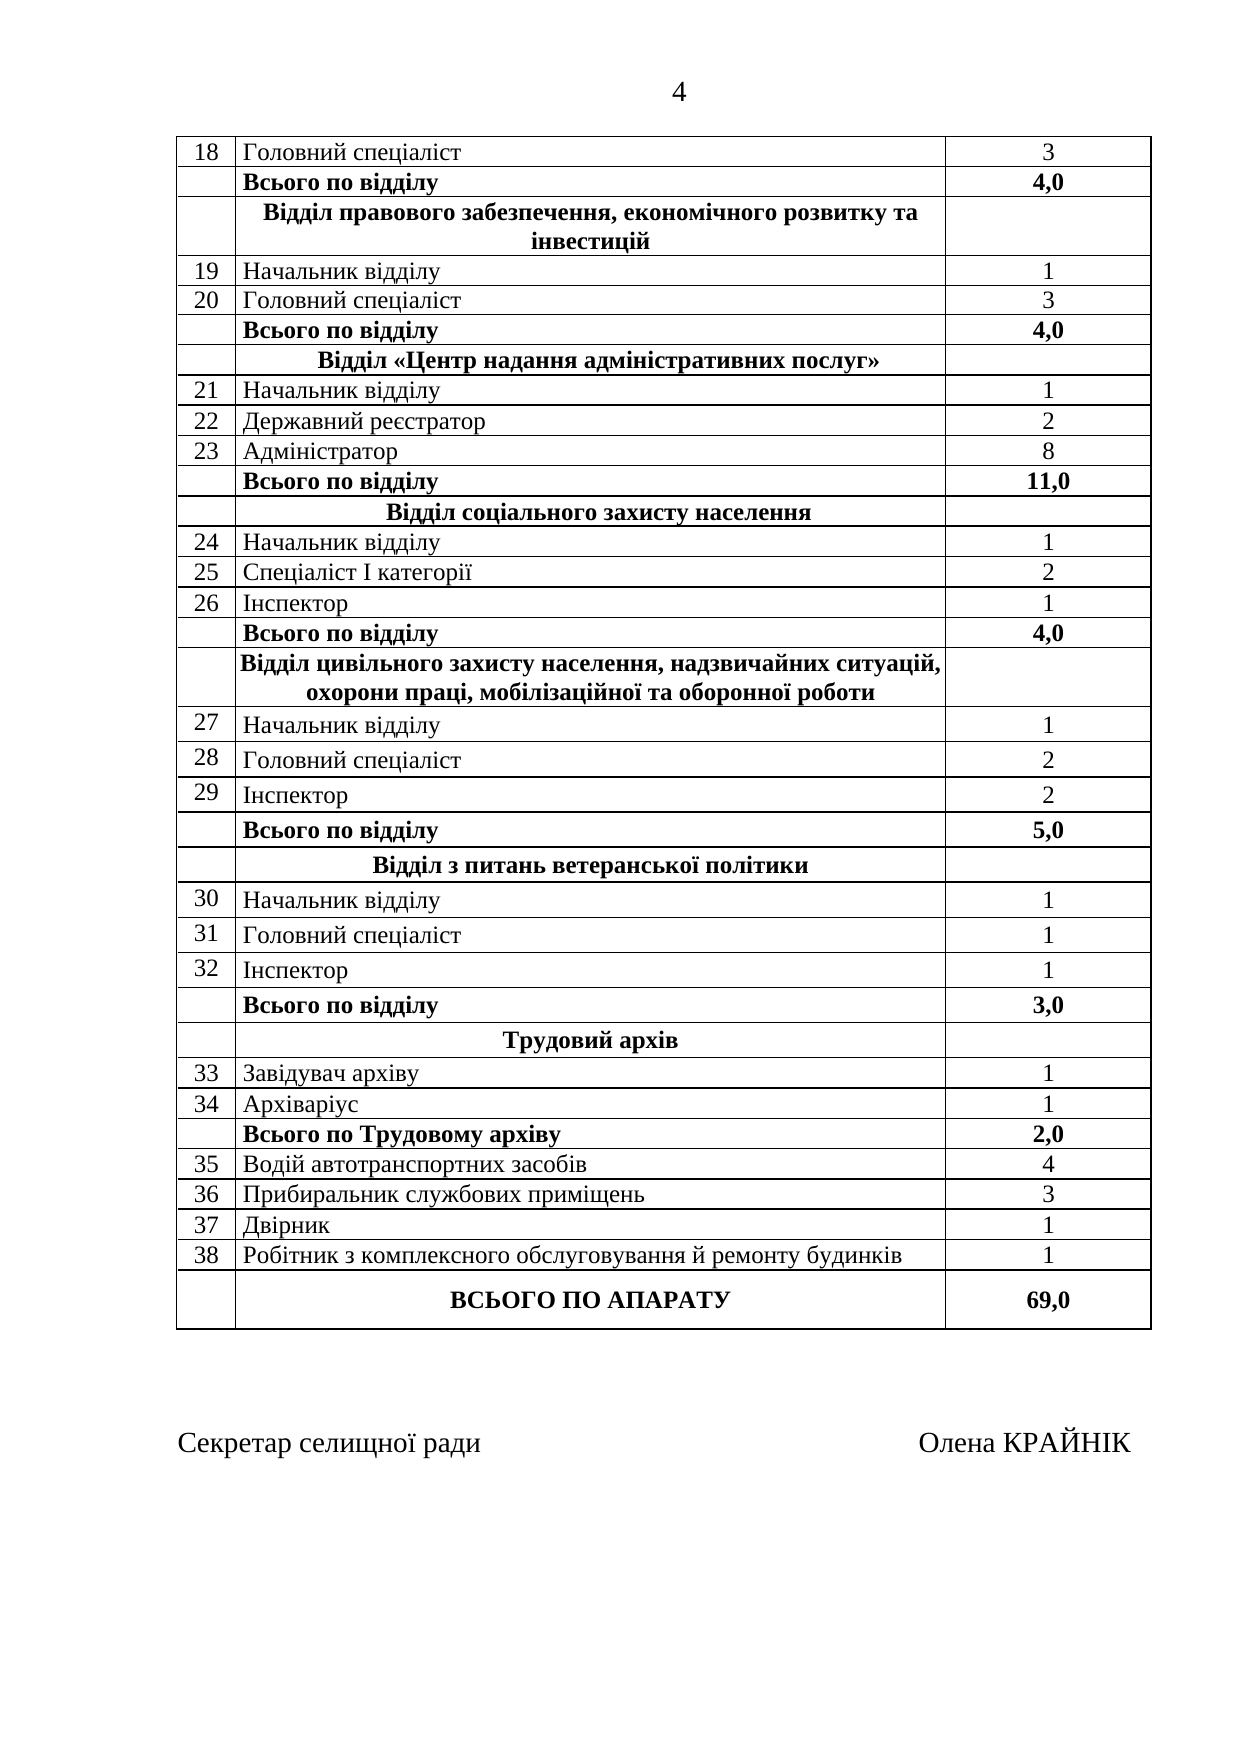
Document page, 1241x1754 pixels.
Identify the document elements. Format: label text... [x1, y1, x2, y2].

table_cell 21 [177, 375, 235, 404]
table_cell [946, 197, 1150, 255]
table_cell 1 [946, 1210, 1150, 1239]
table_cell Головний спеціаліст [236, 918, 945, 951]
table_cell 31 [177, 918, 235, 951]
table_cell 8 [946, 436, 1150, 465]
table_cell 4,0 [946, 618, 1150, 647]
table_cell [177, 988, 235, 1022]
table_cell [177, 1023, 235, 1057]
table_cell Інспектор [236, 588, 945, 616]
table_cell Відділ цивільного захисту населення, надзвичайних ситуацій, охорони праці, мобілізаційної та оборонної роботи [236, 648, 945, 706]
table_cell [177, 847, 235, 881]
table_cell Всього по відділу [236, 988, 945, 1022]
table_cell 3 [946, 1180, 1150, 1208]
table_cell Водій автотранспортних засобів [236, 1149, 945, 1178]
table_cell Всього по відділу [236, 167, 945, 196]
table_cell Інспектор [236, 953, 945, 987]
table_cell Начальник відділу [236, 707, 945, 741]
table_cell [177, 197, 235, 255]
table_cell 1 [946, 588, 1150, 616]
table_cell [946, 345, 1150, 374]
table_cell 28 [177, 742, 235, 776]
table_cell 1 [946, 1058, 1150, 1087]
table_cell Начальник відділу [236, 376, 945, 404]
table_cell 11,0 [946, 466, 1150, 495]
table_cell ВСЬОГО ПО АПАРАТУ [236, 1271, 945, 1328]
table_cell 4,0 [946, 167, 1150, 196]
table_cell 25 [177, 557, 235, 586]
table_cell Головний спеціаліст [236, 137, 945, 166]
table_cell 29 [177, 777, 235, 811]
table_cell Всього по відділу [236, 813, 945, 846]
table_cell Спеціаліст І категорії [236, 557, 945, 586]
table_cell 34 [177, 1088, 235, 1117]
table_cell [177, 496, 235, 525]
table_cell Відділ соціального захисту населення [236, 497, 945, 525]
table_cell Всього по Трудовому архіву [236, 1119, 945, 1148]
table_cell [177, 315, 235, 344]
table_cell Начальник відділу [236, 527, 945, 556]
table_cell Робітник з комплексного обслуговування й ремонту будинків [236, 1240, 945, 1269]
table_cell 20 [177, 286, 235, 314]
table_cell Головний спеціаліст [236, 286, 945, 314]
table_cell Двірник [236, 1210, 945, 1239]
table_cell 33 [177, 1058, 235, 1087]
table_cell 24 [177, 526, 235, 556]
table_cell [177, 466, 235, 495]
table_cell 4 [946, 1149, 1150, 1178]
table_cell [177, 1270, 235, 1328]
table_cell 3,0 [946, 988, 1150, 1022]
table_cell [177, 167, 235, 196]
table_cell Адміністратор [236, 436, 945, 465]
table_cell Відділ «Центр надання адміністративних послуг» [236, 345, 945, 374]
table_cell 4,0 [946, 315, 1150, 344]
table_cell 3 [946, 137, 1150, 166]
table_cell [946, 1023, 1150, 1057]
table_cell 38 [177, 1240, 235, 1269]
table_cell [946, 497, 1150, 525]
table_cell Всього по відділу [236, 315, 945, 344]
table_cell 1 [946, 527, 1150, 556]
table_cell 2 [946, 742, 1150, 776]
table_cell Прибиральник службових приміщень [236, 1180, 945, 1208]
table_cell 26 [177, 587, 235, 616]
table_cell 22 [177, 405, 235, 434]
table_cell 1 [946, 256, 1150, 284]
table_cell [946, 648, 1150, 706]
table_cell Державний реєстратор [236, 406, 945, 434]
table_cell [177, 618, 235, 647]
table_cell [946, 848, 1150, 881]
table_cell 36 [177, 1179, 235, 1208]
table_cell 1 [946, 707, 1150, 741]
table_cell 5,0 [946, 813, 1150, 846]
table_cell Архіваріус [236, 1089, 945, 1117]
table_cell Всього по відділу [236, 466, 945, 495]
table_cell Головний спеціаліст [236, 742, 945, 776]
table_cell 1 [946, 953, 1150, 987]
table_cell 19 [177, 256, 235, 284]
table_cell 37 [177, 1209, 235, 1239]
table_cell Інспектор [236, 778, 945, 811]
table_cell 1 [946, 883, 1150, 916]
table_cell 1 [946, 1240, 1150, 1269]
table_cell Начальник відділу [236, 883, 945, 916]
table_cell Відділ правового забезпечення, економічного розвитку та інвестицій [236, 197, 945, 255]
table_cell 2 [946, 778, 1150, 811]
table_cell 18 [177, 137, 235, 166]
table_cell [177, 345, 235, 374]
table_cell 3 [946, 286, 1150, 314]
table_cell [177, 1119, 235, 1148]
table_cell 2 [946, 557, 1150, 586]
text Секретар селищної ради Олена КРАЙНІК [177, 1425, 1181, 1459]
table_cell 35 [177, 1149, 235, 1178]
table_cell Відділ з питань ветеранської політики [236, 848, 945, 881]
table_cell 27 [177, 707, 235, 741]
table_cell 2 [946, 406, 1150, 434]
table_cell [177, 812, 235, 846]
table_cell 2,0 [946, 1119, 1150, 1148]
table_cell Трудовий архів [236, 1023, 945, 1057]
table_cell 1 [946, 1089, 1150, 1117]
table_cell Завідувач архіву [236, 1058, 945, 1087]
table_cell Всього по відділу [236, 618, 945, 647]
table_cell Начальник відділу [236, 256, 945, 284]
table_cell 23 [177, 436, 235, 465]
table_cell 69,0 [946, 1271, 1150, 1328]
table_cell 1 [946, 376, 1150, 404]
table_cell [177, 648, 235, 706]
table_cell 30 [177, 882, 235, 916]
table_cell 1 [946, 918, 1150, 951]
table_cell 32 [177, 953, 235, 987]
